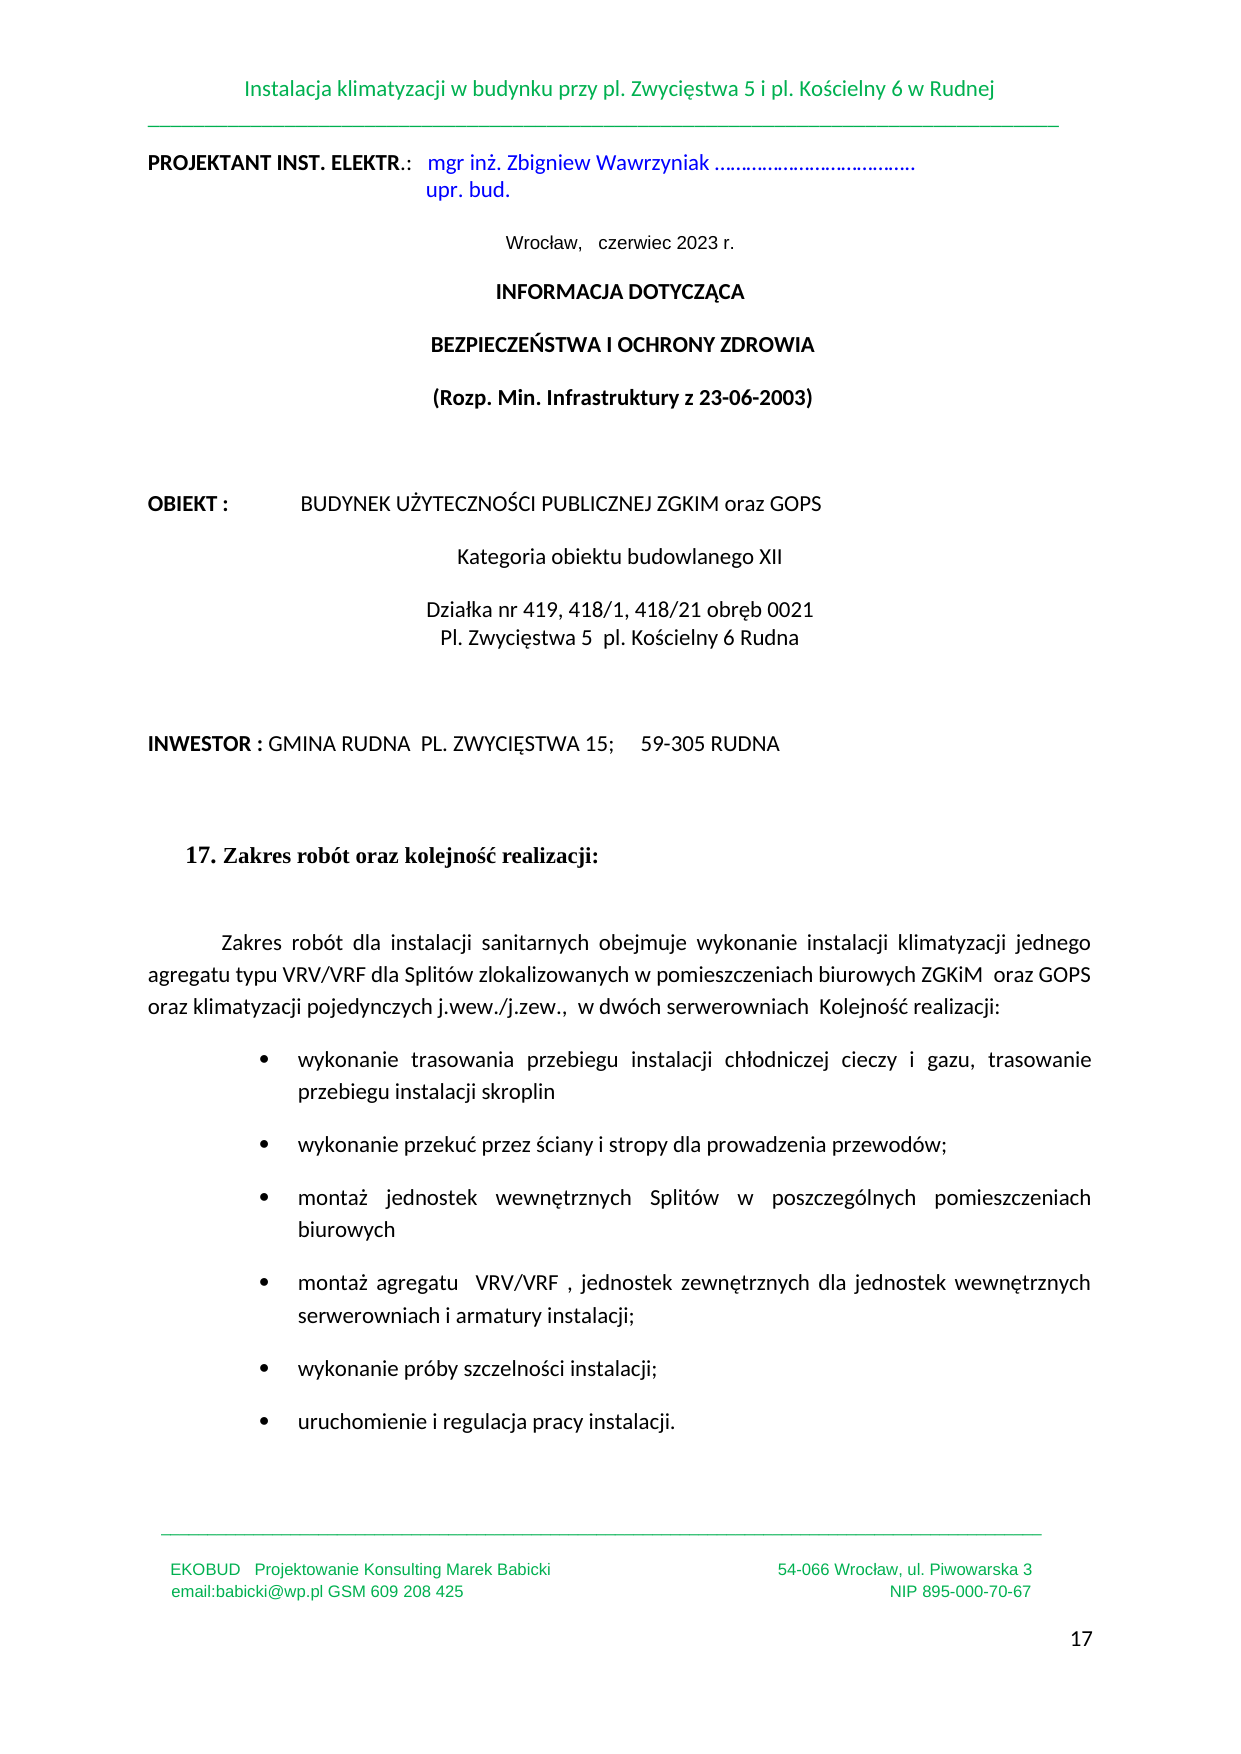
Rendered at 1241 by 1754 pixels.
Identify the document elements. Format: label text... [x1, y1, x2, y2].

list montaż jednostek wewnętrznych Splitów w poszczególnych pomieszczeniach biurowych [260, 1183, 1093, 1243]
text PROJEKTANT INST. ELEKTR.: mgr inż. Zbigniew Wawrzyniak ……………………………….. [148, 148, 1093, 176]
text Działka nr 419, 418/1, 418/21 obręb 0021 [148, 595, 1093, 623]
text INWESTOR : GMINA RUDNA PL. ZWYCIĘSTWA 15; 59-305 RUDNA [148, 729, 1093, 757]
text BEZPIECZEŃSTWA I OCHRONY ZDROWIA [148, 330, 1093, 358]
list wykonanie próby szczelności instalacji; [260, 1354, 1093, 1382]
list montaż agregatu VRV/VRF , jednostek zewnętrznych dla jednostek wewnętrznych serwerowniach i armatury instalacji; [260, 1268, 1093, 1329]
text (Rozp. Min. Infrastruktury z 23-06-2003) [148, 383, 1093, 411]
text upr. bud. [148, 176, 1093, 204]
text Wrocław, czerwiec 2023 r. [148, 232, 1093, 253]
list wykonanie przekuć przez ściany i stropy dla prowadzenia przewodów; [260, 1130, 1093, 1158]
list uruchomienie i regulacja pracy instalacji. [260, 1407, 1093, 1435]
list wykonanie trasowania przebiegu instalacji chłodniczej cieczy i gazu, trasowanie przebiegu instalacji skroplin [260, 1045, 1093, 1105]
text Zakres robót dla instalacji sanitarnych obejmuje wykonanie instalacji klimatyzacji jednego agregatu typu VRV/VRF dla Splitów zlokalizowanych w pomieszczeniach biurowych ZGKiM oraz GOPS oraz klimatyzacji pojedynczych j.wew./j.zew., w dwóch serwerowniach Kolejność realizacji: [148, 928, 1093, 1020]
text INFORMACJA DOTYCZĄCA [148, 277, 1093, 305]
text OBIEKT : BUDYNEK UŻYTECZNOŚCI PUBLICZNEJ ZGKIM oraz GOPS [148, 489, 1093, 517]
text Kategoria obiektu budowlanego XII [148, 542, 1093, 570]
text Pl. Zwycięstwa 5 pl. Kościelny 6 Rudna [148, 623, 1093, 651]
subtitle Zakres robót oraz kolejność realizacji: [185, 840, 1093, 868]
